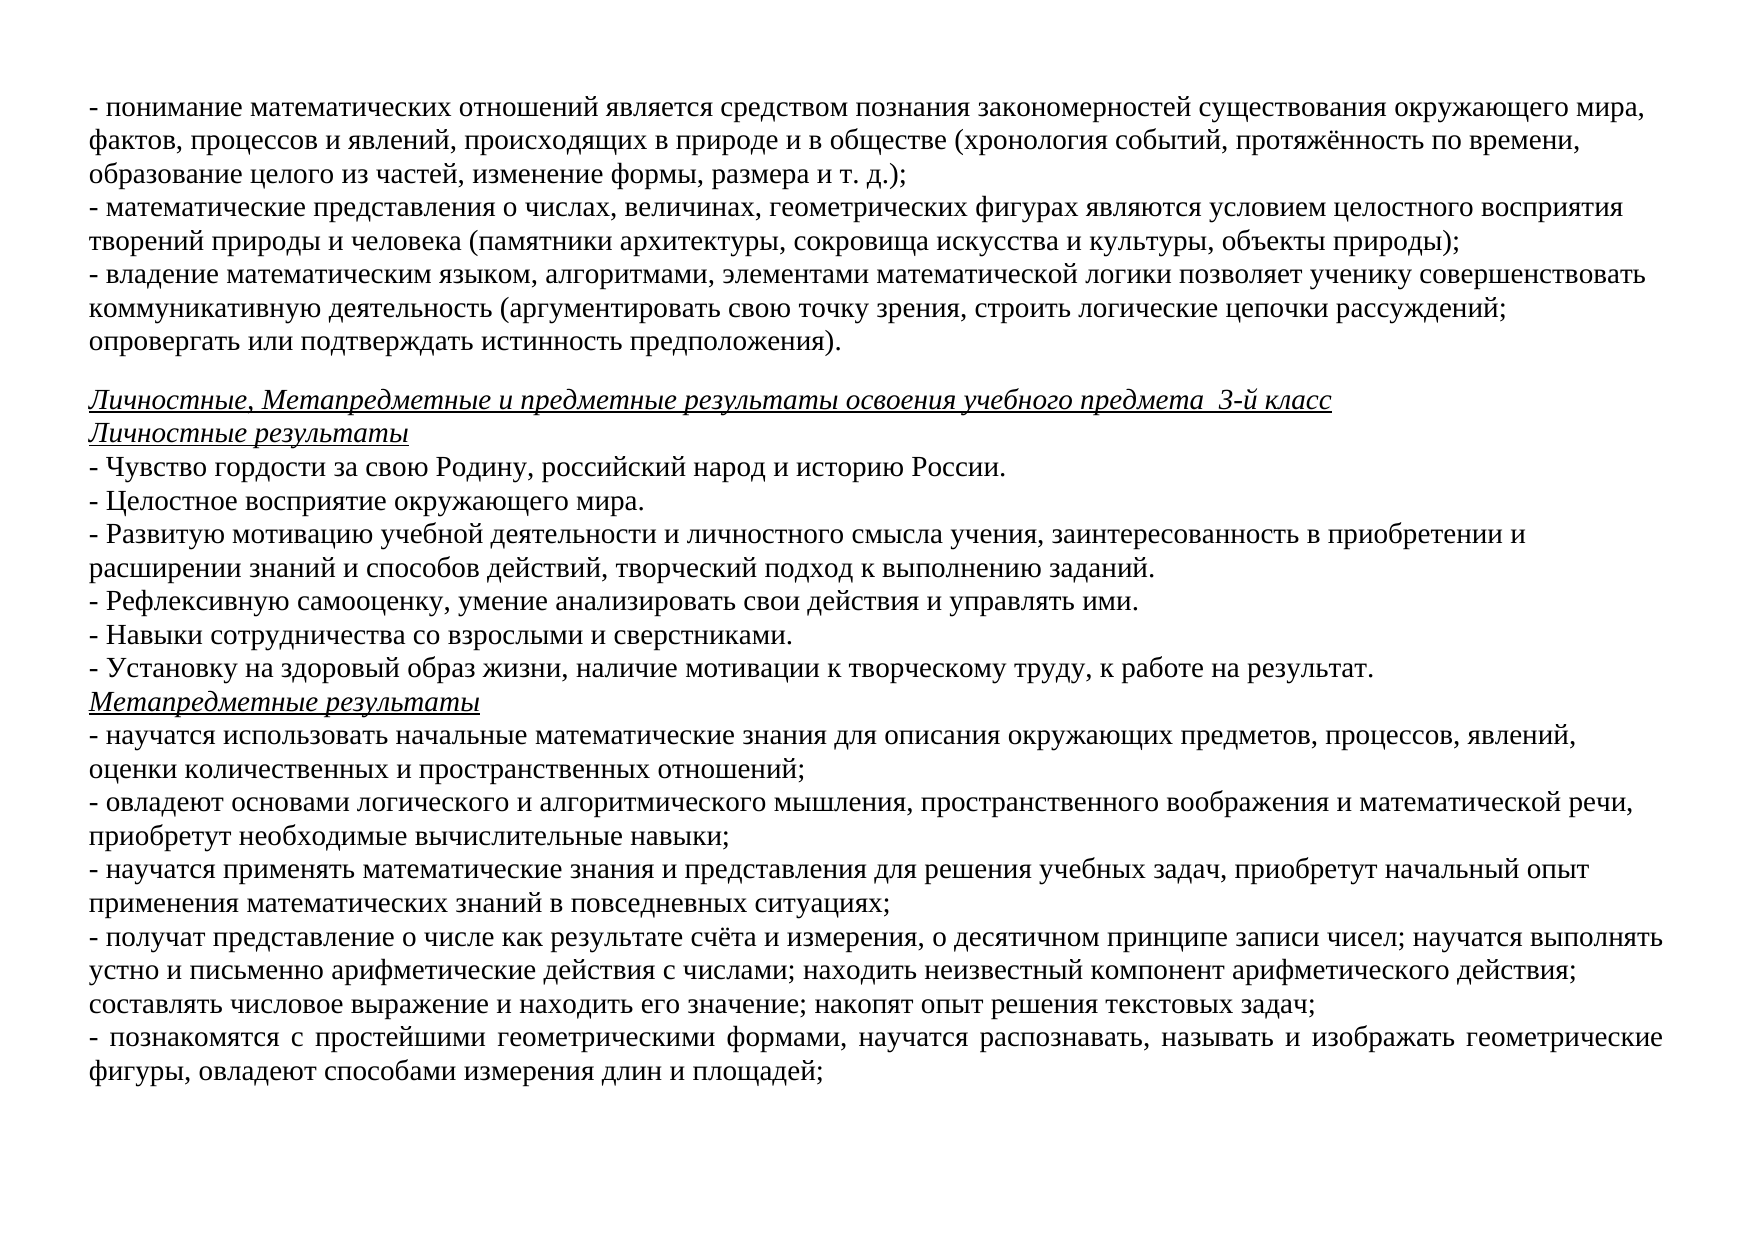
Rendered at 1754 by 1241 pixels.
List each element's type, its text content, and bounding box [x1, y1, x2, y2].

text - Целостное восприятие окружающего мира. [89, 483, 1665, 516]
text Метапредметные результаты [89, 684, 1665, 717]
text - получат представление о числе как результате счёта и измерения, о десятичном принципе записи чисел; научатся выполнять устно и письменно арифметические действия с числами; находить неизвестный компонент арифметического действия; составлять числовое выражение и находить его значение; накопят опыт решения текстовых задач; [89, 919, 1665, 1019]
text - Установку на здоровый образ жизни, наличие мотивации к творческому труду, к работе на результат. [89, 650, 1665, 684]
text - Рефлексивную самооценку, умение анализировать свои действия и управлять ими. [89, 583, 1665, 617]
text - Чувство гордости за свою Родину, российский народ и историю России. [89, 449, 1665, 483]
text - научатся использовать начальные математические знания для описания окружающих предметов, процессов, явлений, оценки количественных и пространственных отношений; [89, 717, 1665, 784]
text - познакомятся с простейшими геометрическими формами, научатся распознавать, называть и изображать геометрические фигуры, овладеют способами измерения длин и площадей; [89, 1019, 1665, 1086]
text - овладеют основами логического и алгоритмического мышления, пространственного воображения и математической речи, приобретут необходимые вычислительные навыки; [89, 784, 1665, 852]
text - математические представления о числах, величинах, геометрических фигурах являются условием целостного восприятия творений природы и человека (памятники архитектуры, сокровища искусства и культуры, объекты природы); [89, 189, 1665, 256]
text - понимание математических отношений является средством познания закономерностей существования окружающего мира, фактов, процессов и явлений, происходящих в природе и в обществе (хронология событий, протяжённость по времени, образование целого из частей, изменение формы, размера и т. д.); [89, 89, 1665, 189]
text - владение математическим языком, алгоритмами, элементами математической логики позволяет ученику совершенствовать коммуникативную деятельность (аргументировать свою точку зрения, строить логические цепочки рассуждений; опровергать или подтверждать истинность предположения). [89, 256, 1665, 357]
text - научатся применять математические знания и представления для решения учебных задач, приобретут начальный опыт применения математических знаний в повседневных ситуациях; [89, 852, 1665, 919]
text Личностные, Метапредметные и предметные результаты освоения учебного предмета 3-й класс [89, 382, 1665, 416]
text - Развитую мотивацию учебной деятельности и личностного смысла учения, заинтересованность в приобретении и расширении знаний и способов действий, творческий подход к выполнению заданий. [89, 516, 1665, 583]
text Личностные результаты [89, 416, 1665, 449]
text - Навыки сотрудничества со взрослыми и сверстниками. [89, 617, 1665, 650]
